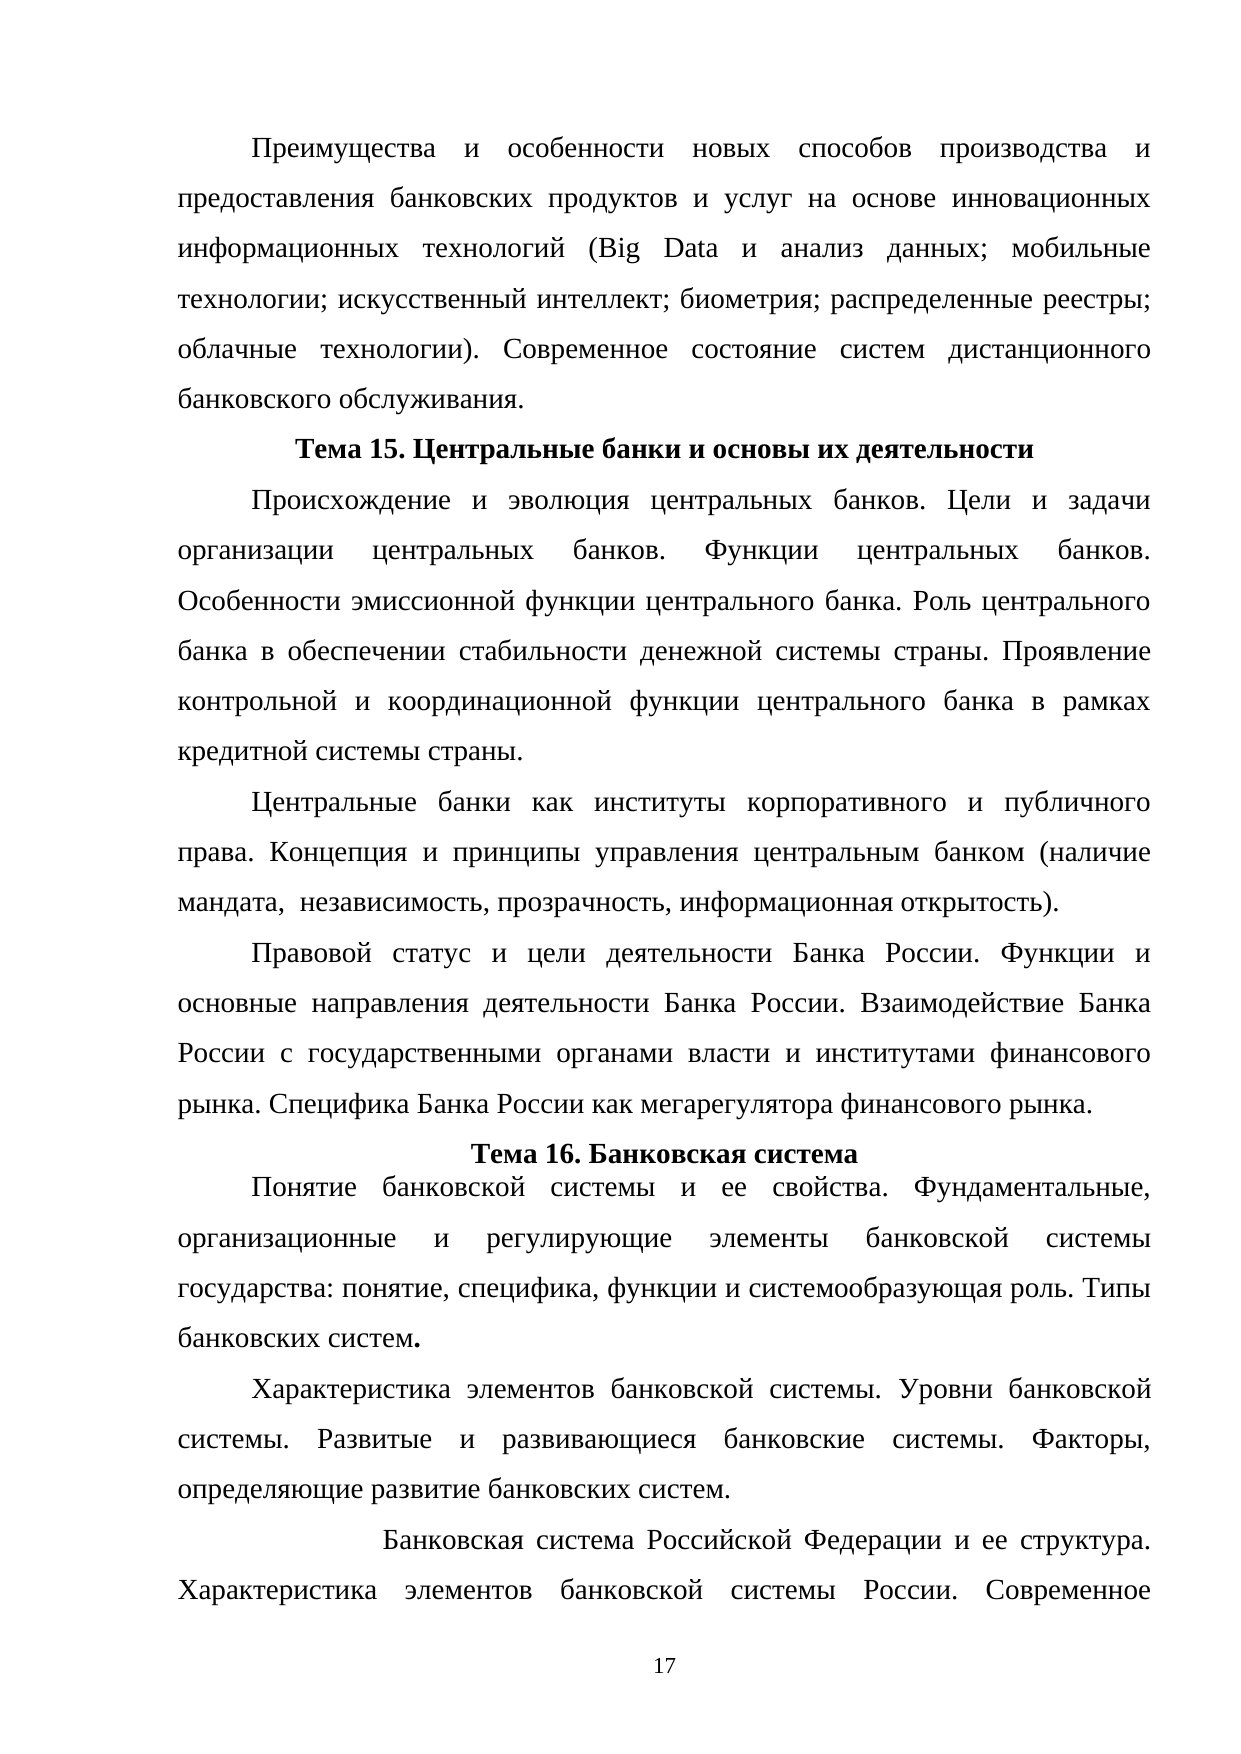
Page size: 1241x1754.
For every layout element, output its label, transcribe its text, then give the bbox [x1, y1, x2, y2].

text Характеристика элементов банковской системы. Уровни банковской системы. Развитые и развивающиеся банковские системы. Факторы, определяющие развитие банковских систем. [177, 1371, 1152, 1505]
text Преимущества и особенности новых способов производства и предоставления банковских продуктов и услуг на основе инновационных информационных технологий (Big Data и анализ данных; мобильные технологии; искусственный интеллект; биометрия; распределенные реестры; облачные технологии). Современное состояние систем дистанционного банковского обслуживания. [177, 130, 1152, 415]
text Тема 16. Банковская система [177, 1136, 1152, 1169]
text Тема 15. Центральные банки и основы их деятельности [177, 432, 1152, 465]
text Понятие банковской системы и ее свойства. Фундаментальные, организационные и регулирующие элементы банковской системы государства: понятие, специфика, функции и системообразующая роль. Типы банковских систем. [177, 1169, 1152, 1354]
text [177, 1522, 1152, 1606]
text Центральные банки как институты корпоративного и публичного права. Концепция и принципы управления центральным банком (наличие мандата, независимость, прозрачность, информационная открытость). [177, 784, 1152, 918]
text Правовой статус и цели деятельности Банка России. Функции и основные направления деятельности Банка России. Взаимодействие Банка России с государственными органами власти и институтами финансового рынка. Специфика Банка России как мегарегулятора финансового рынка. [177, 935, 1152, 1119]
text Происхождение и эволюция центральных банков. Цели и задачи организации центральных банков. Функции центральных банков. Особенности эмиссионной функции центрального банка. Роль центрального банка в обеспечении стабильности денежной системы страны. Проявление контрольной и координационной функции центрального банка в рамках кредитной системы страны. [177, 482, 1152, 767]
